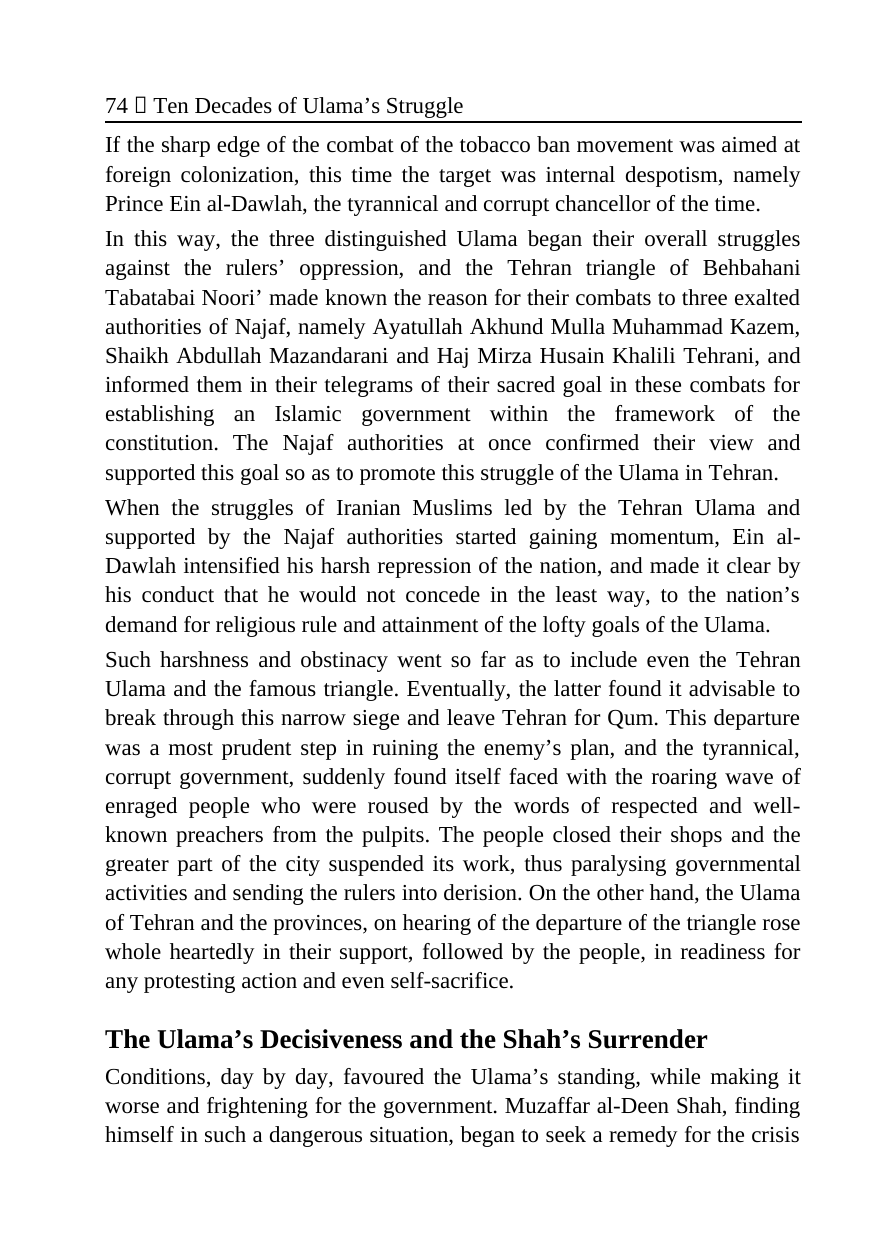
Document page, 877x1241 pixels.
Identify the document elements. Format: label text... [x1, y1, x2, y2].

text Such harshness and obstinacy went so far as to include even the Tehran Ulama and the famous triangle. Eventually, the latter found it advisable to break through this narrow siege and leave Tehran for Qum. This departure was a most prudent step in ruining the enemy’s plan, and the tyrannical, corrupt government, suddenly found itself faced with the roaring wave of enraged people who were roused by the words of respected and well-known preachers from the pulpits. The people closed their shops and the greater part of the city suspended its work, thus paralysing governmental activities and sending the rulers into derision. On the other hand, the Ulama of Tehran and the provinces, on hearing of the departure of the triangle rose whole heartedly in their support, followed by the people, in readiness for any protesting action and even self-sacrifice. [105, 644, 802, 994]
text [105, 1061, 802, 1148]
text If the sharp edge of the combat of the tobacco ban movement was aimed at foreign colonization, this time the target was internal despotism, namely Prince Ein al-Dawlah, the tyrannical and corrupt chancellor of the time. [105, 129, 802, 217]
subtitle The Ulama’s Decisiveness and the Shah’s Surrender [105, 1023, 802, 1054]
text In this way, the three distinguished Ulama began their overall struggles against the rulers’ oppression, and the Tehran triangle of Behbahani Tabatabai Noori’ made known the reason for their combats to three exalted authorities of Najaf, namely Ayatullah Akhund Mulla Muhammad Kazem, Shaikh Abdullah Mazandarani and Haj Mirza Husain Khalili Tehrani, and informed them in their telegrams of their sacred goal in these combats for establishing an Islamic government within the framework of the constitution. The Najaf authorities at once confirmed their view and supported this goal so as to promote this struggle of the Ulama in Tehran. [105, 223, 802, 486]
text When the struggles of Iranian Muslims led by the Tehran Ulama and supported by the Najaf authorities started gaining momentum, Ein al-Dawlah intensified his harsh repression of the nation, and made it clear by his conduct that he would not concede in the least way, to the nation’s demand for religious rule and attainment of the lofty goals of the Ulama. [105, 492, 802, 638]
